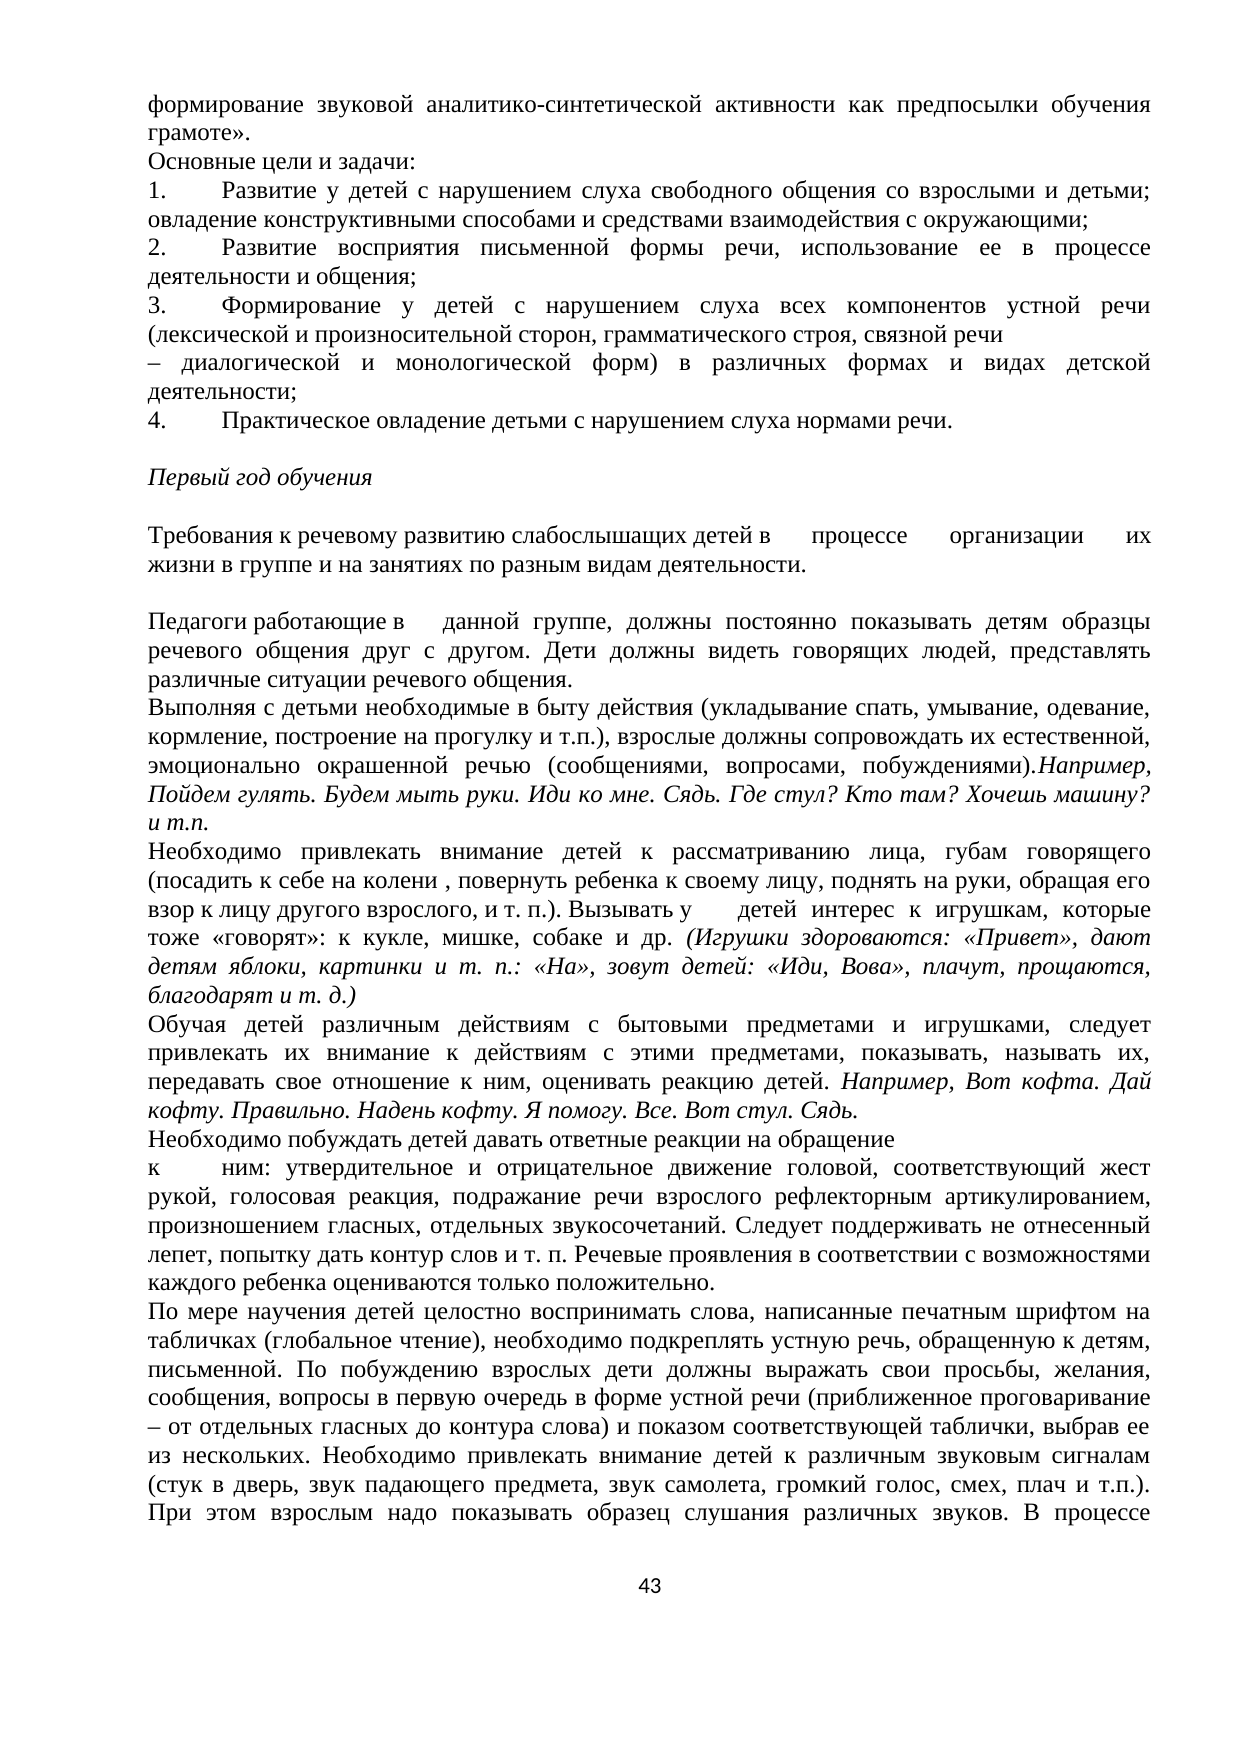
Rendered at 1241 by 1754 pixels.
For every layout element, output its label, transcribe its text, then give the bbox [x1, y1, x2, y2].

text Требования к речевому развитию слабослышащих детей в процессе организации их жизни в группе и на занятиях по разным видам деятельности. [148, 520, 1152, 577]
text Первый год обучения [148, 462, 1152, 491]
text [148, 1296, 1152, 1526]
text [148, 89, 1152, 146]
text к ним: утвердительное и отрицательное движение головой, соответствующий жест рукой, голосовая реакция, подражание речи взрослого рефлекторным артикулированием, произношением гласных, отдельных звукосочетаний. Следует поддерживать не отнесенный лепет, попытку дать контур слов и т. п. Речевые проявления в соответствии с возможностями каждого ребенка оцениваются только положительно. [148, 1152, 1152, 1296]
text 3. Формирование у детей с нарушением слуха всех компонентов устной речи (лексической и произносительной сторон, грамматического строя, связной речи [148, 290, 1152, 347]
text Необходимо привлекать внимание детей к рассматриванию лица, губам говорящего (посадить к себе на колени , повернуть ребенка к своему лицу, поднять на руки, обращая его взор к лицу другого взрослого, и т. п.). Вызывать у детей интерес к игрушкам, которые тоже «говорят»: к кукле, мишке, собаке и др. (Игрушки здороваются: «Привет», дают детям яблоки, картинки и т. п.: «На», зовут детей: «Иди, Вова», плачут, прощаются, благодарят и т. д.) [148, 836, 1152, 1009]
text Обучая детей различным действиям с бытовыми предметами и игрушками, следует привлекать их внимание к действиям с этими предметами, показывать, называть их, передавать свое отношение к ним, оценивать реакцию детей. Например, Вот кофта. Дай кофту. Правильно. Надень кофту. Я помогу. Все. Вот стул. Сядь. [148, 1009, 1152, 1124]
text Выполняя с детьми необходимые в быту действия (укладывание спать, умывание, одевание, кормление, построение на прогулку и т.п.), взрослые должны сопровождать их естественной, эмоционально окрашенной речью (сообщениями, вопросами, побуждениями).Например, Пойдем гулять. Будем мыть руки. Иди ко мне. Сядь. Где стул? Кто там? Хочешь машину? и т.п. [148, 692, 1152, 836]
text 1. Развитие у детей с нарушением слуха свободного общения со взрослыми и детьми; овладение конструктивными способами и средствами взаимодействия с окружающими; [148, 175, 1152, 232]
text 2. Развитие восприятия письменной формы речи, использование ее в процессе деятельности и общения; [148, 232, 1152, 290]
text Необходимо побуждать детей давать ответные реакции на обращение [148, 1124, 1152, 1152]
text Педагоги работающие в данной группе, должны постоянно показывать детям образцы речевого общения друг с другом. Дети должны видеть говорящих людей, представлять различные ситуации речевого общения. [148, 606, 1152, 692]
text Основные цели и задачи: [148, 146, 1152, 175]
text 4. Практическое овладение детьми с нарушением слуха нормами речи. [148, 405, 1152, 434]
text – диалогической и монологической форм) в различных формах и видах детской деятельности; [148, 347, 1152, 405]
